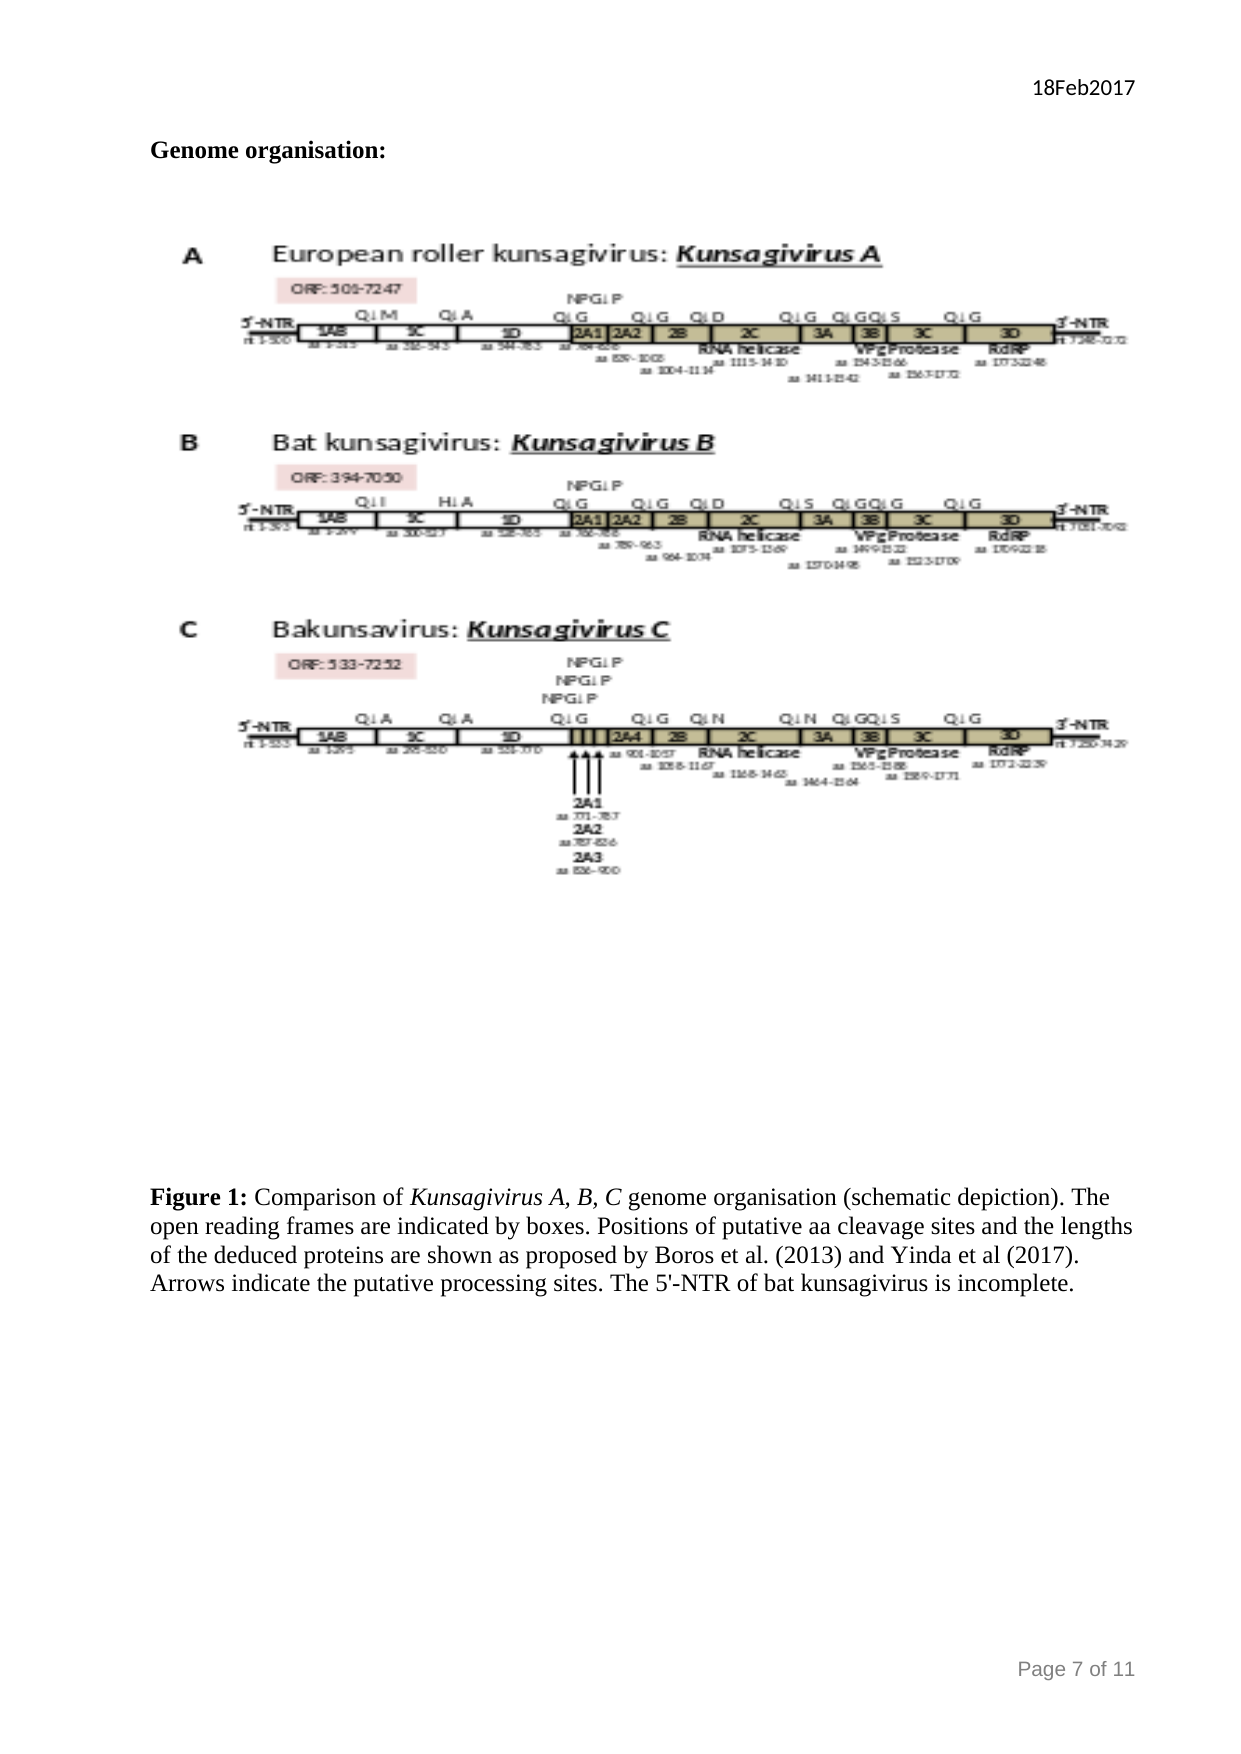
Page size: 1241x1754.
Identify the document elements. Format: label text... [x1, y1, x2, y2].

text Figure 1: Comparison of Kunsagivirus A, B, C genome organisation (schematic depiction). The open reading frames are indicated by boxes. Positions of putative aa cleavage sites and the lengths of the deduced proteins are shown as proposed by Boros et al. (2013) and Yinda et al (2017). Arrows indicate the putative processing sites. The 5'-NTR of bat kunsagivirus is incomplete. [150, 1182, 1135, 1297]
text Genome organisation: [150, 135, 1135, 164]
